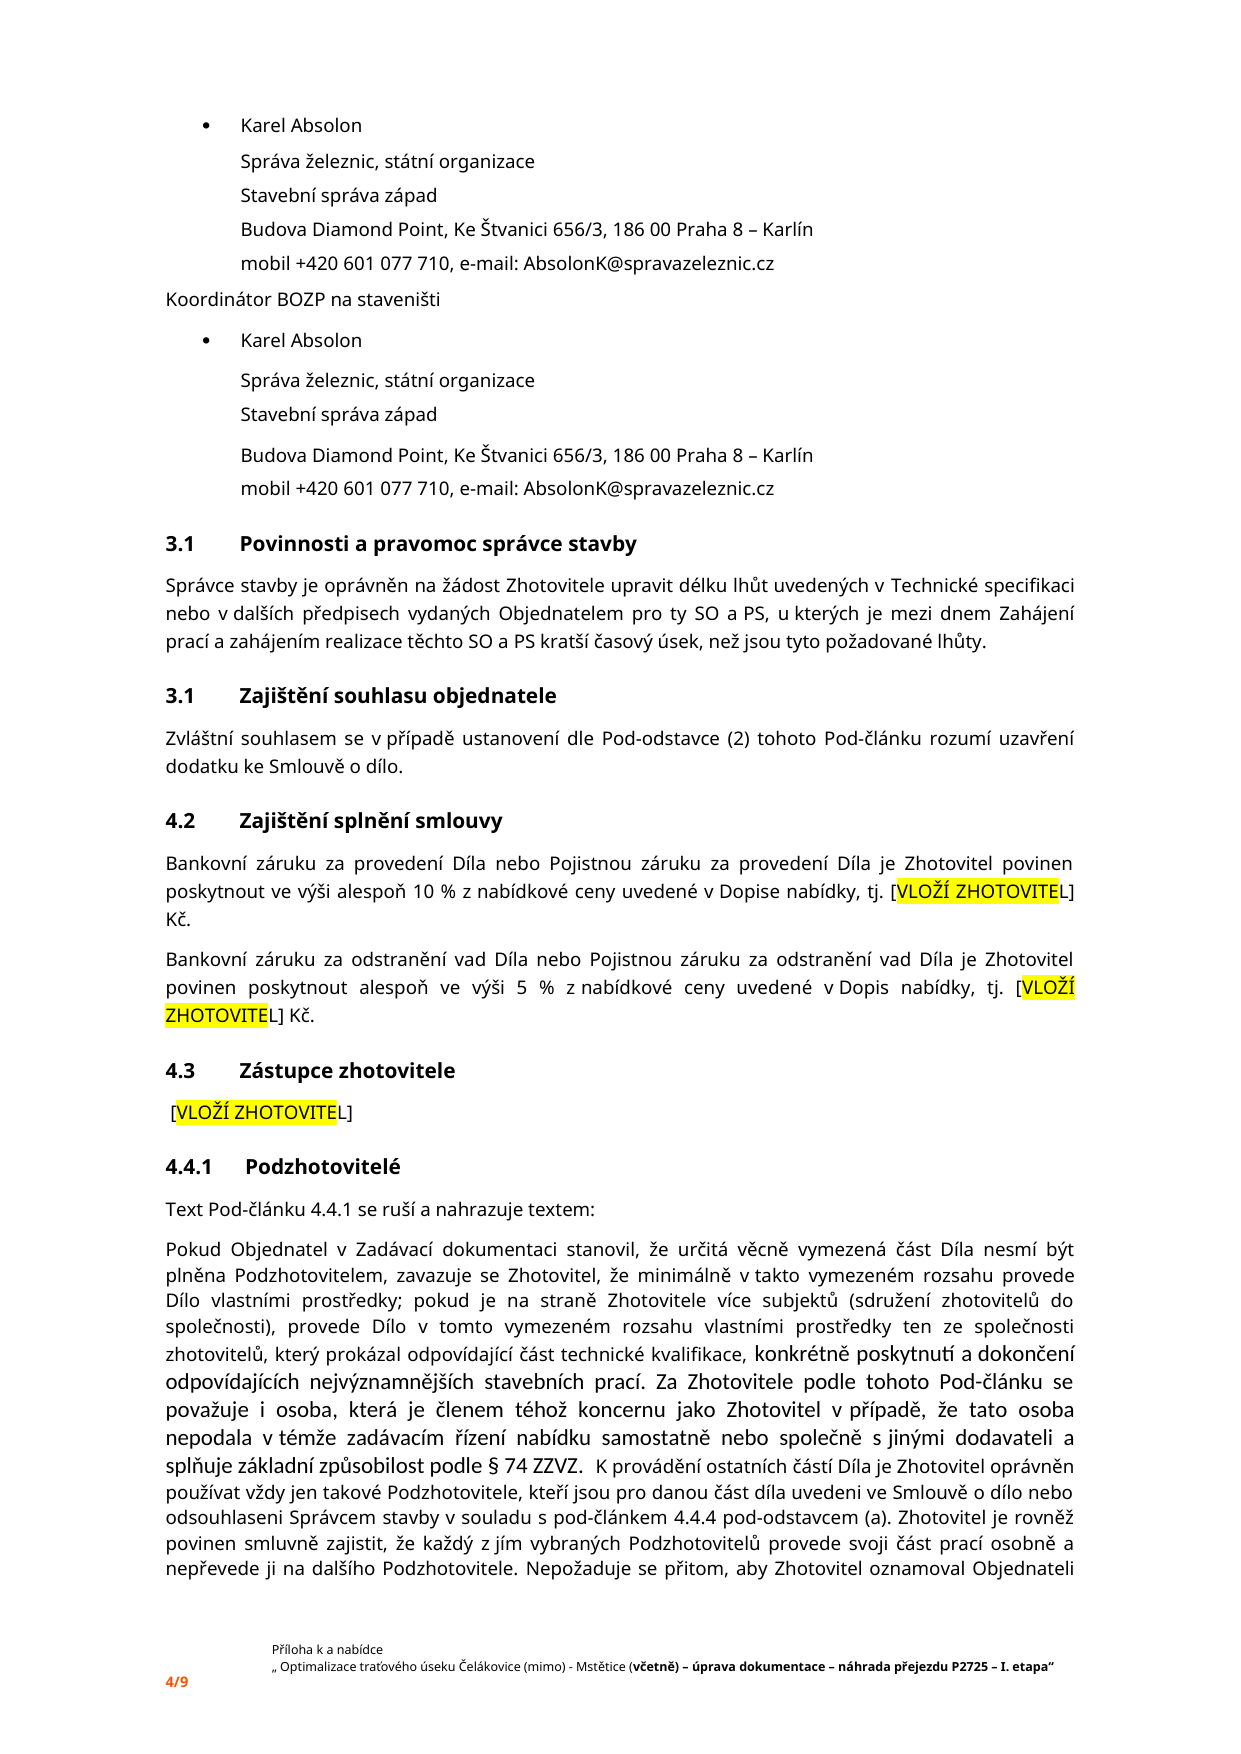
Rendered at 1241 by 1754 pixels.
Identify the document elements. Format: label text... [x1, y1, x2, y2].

list Správa železnic, státní organizace [240, 367, 1075, 393]
text Koordinátor BOZP na staveništi [165, 286, 1075, 312]
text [165, 1237, 1075, 1581]
text mobil +420 601 077 710, e-mail: AbsolonK@spravazeleznic.cz [240, 476, 1075, 501]
text Bankovní záruku za provedení Díla nebo Pojistnou záruku za provedení Díla je Zhotovitel povinen poskytnout ve výši alespoň 10 % z nabídkové ceny uvedené v Dopise nabídky, tj. [VLOŽÍ ZHOTOVITEL] Kč. [165, 850, 1075, 932]
list Stavební správa západ [240, 182, 1075, 208]
text Karel Absolon [203, 112, 1075, 138]
text Text Pod-článku 4.4.1 se ruší a nahrazuje textem: [165, 1196, 1075, 1222]
text 3.1 Zajištění souhlasu objednatele [165, 682, 1075, 710]
text [VLOŽÍ ZHOTOVITEL] [165, 1099, 1075, 1125]
text Zvláštní souhlasem se v případě ustanovení dle Pod-odstavce (2) tohoto Pod-článku rozumí uzavření dodatku ke Smlouvě o dílo. [165, 725, 1075, 779]
text 4.3 Zástupce zhotovitele [165, 1056, 1075, 1084]
list Budova Diamond Point, Ke Štvanici 656/3, 186 00 Praha 8 – Karlín [240, 442, 1075, 467]
text 4.2 Zajištění splnění smlouvy [165, 806, 1075, 835]
text 3.1 Povinnosti a pravomoc správce stavby [165, 529, 1075, 557]
list Budova Diamond Point, Ke Štvanici 656/3, 186 00 Praha 8 – Karlín [240, 216, 1075, 242]
text Bankovní záruku za odstranění vad Díla nebo Pojistnou záruku za odstranění vad Díla je Zhotovitel povinen poskytnout alespoň ve výši 5 % z nabídkové ceny uvedené v Dopis nabídky, tj. [VLOŽÍ ZHOTOVITEL] Kč. [165, 947, 1075, 1028]
text Stavební správa západ [240, 401, 1075, 427]
text Správce stavby je oprávněn na žádost Zhotovitele upravit délku lhůt uvedených v Technické specifikaci nebo v dalších předpisech vydaných Objednatelem pro ty SO a PS, u kterých je mezi dnem Zahájení prací a zahájením realizace těchto SO a PS kratší časový úsek, než jsou tyto požadované lhůty. [165, 572, 1075, 654]
list Karel Absolon [203, 327, 1075, 352]
text 4.4.1 Podzhotovitelé [165, 1152, 1075, 1181]
list mobil +420 601 077 710, e-mail: AbsolonK@spravazeleznic.cz [240, 250, 1075, 276]
list Správa železnic, státní organizace [240, 148, 1075, 174]
